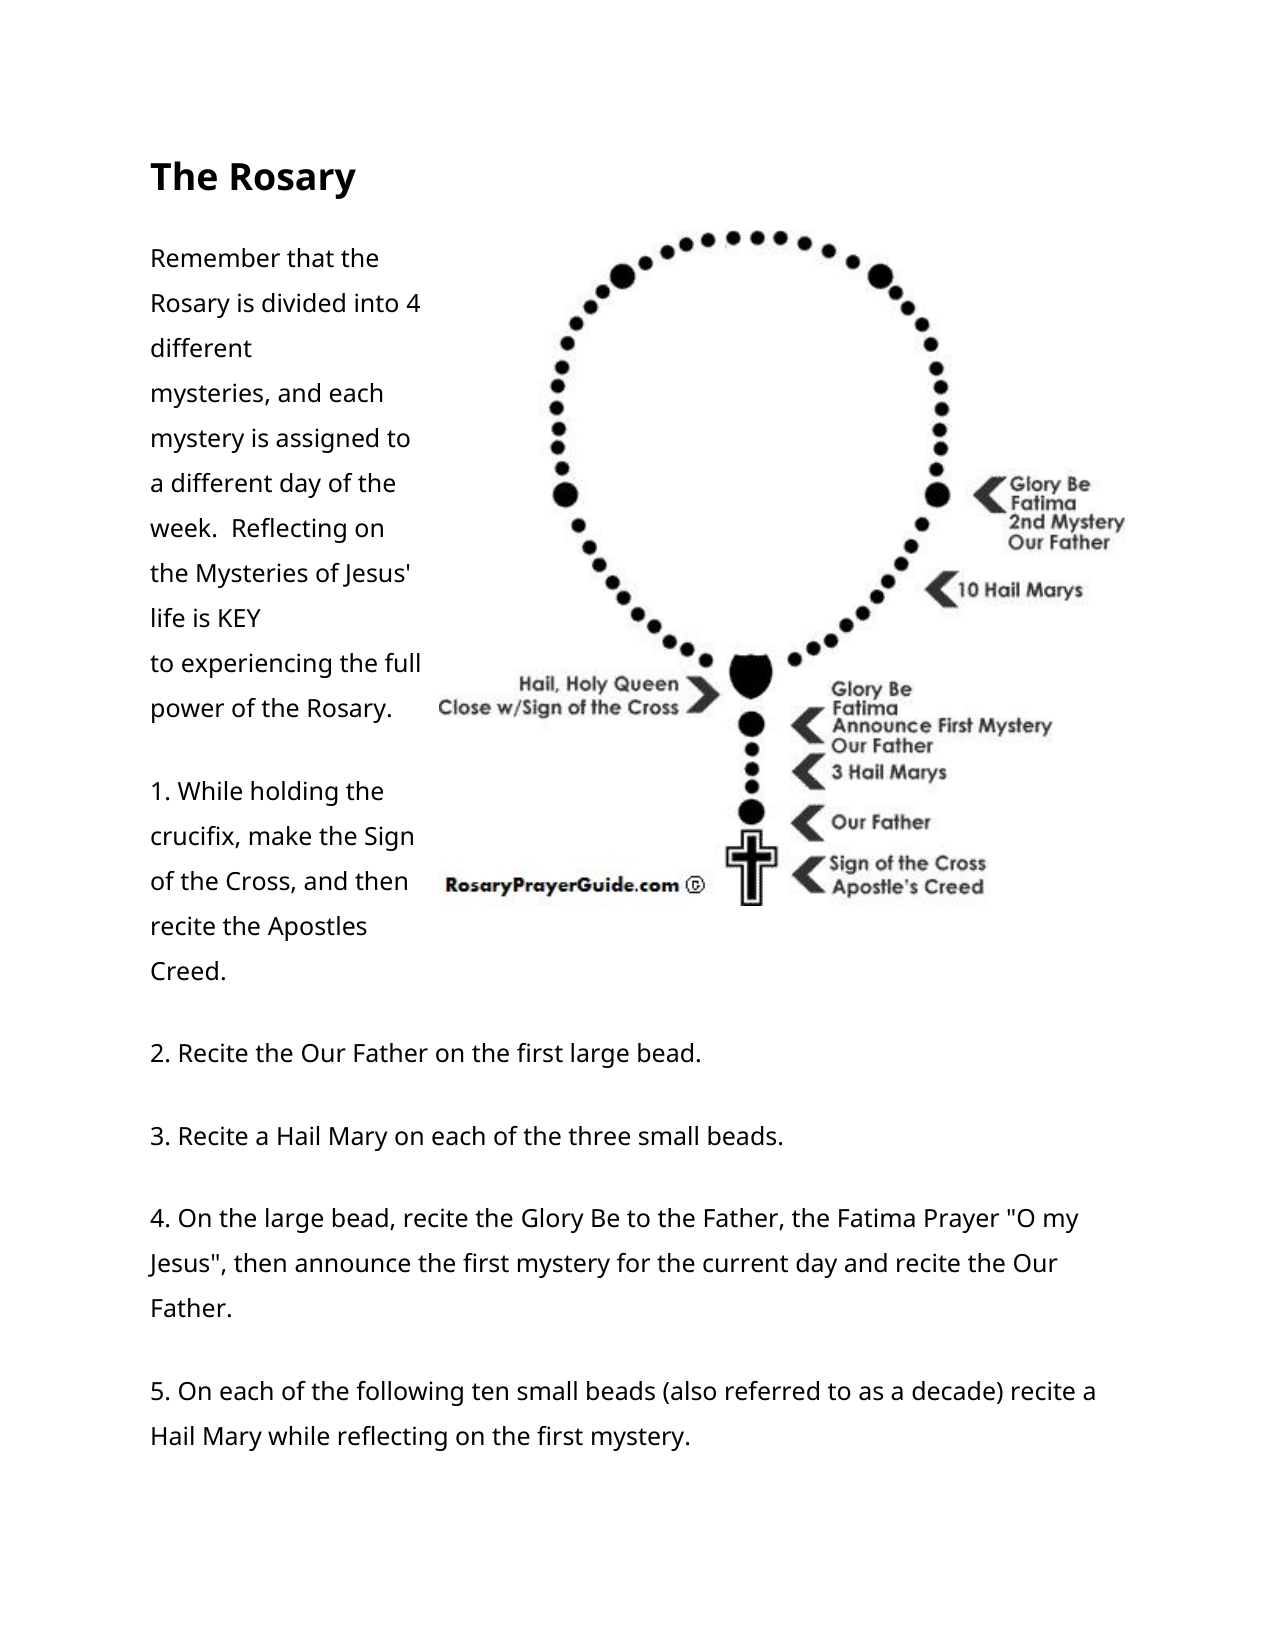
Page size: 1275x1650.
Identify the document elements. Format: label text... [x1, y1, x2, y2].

text 4. On the large bead, recite the Glory Be to the Father, the Fatima Prayer "O my Jesus", then announce the first mystery for the current day and recite the Our Father. [150, 1190, 1125, 1325]
picture [439, 230, 1125, 906]
text 2. Recite the Our Father on the first large bead. [150, 1025, 1125, 1070]
text 1. While holding the crucifix, make the Sign of the Cross, and then recite the Apostles Creed. [150, 763, 1125, 988]
text Remember that the Rosary is divided into 4 different mysteries, and each mystery is assigned to a different day of the week. Reflecting on the Mysteries of Jesus' life is KEY to experiencing the full power of the Rosary. [150, 230, 439, 725]
text 3. Recite a Hail Mary on each of the three small beads. [150, 1108, 1125, 1153]
text 5. On each of the following ten small beads (also referred to as a decade) recite a Hail Mary while reflecting on the first mystery. [150, 1363, 1125, 1453]
subtitle The Rosary [150, 150, 1125, 201]
